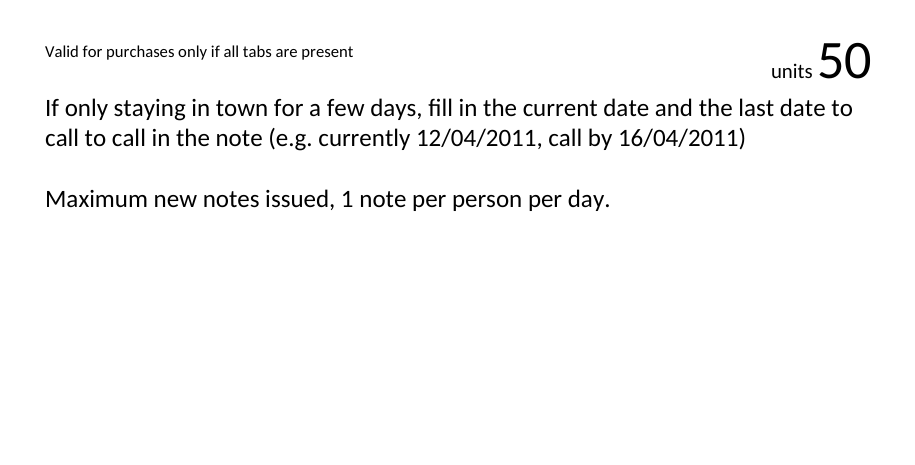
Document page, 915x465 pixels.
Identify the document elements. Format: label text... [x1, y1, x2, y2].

text Valid for purchases only if all tabs are present units 50 [45, 26, 889, 92]
text Maximum new notes issued, 1 note per person per day. [45, 183, 889, 214]
text If only staying in town for a few days, fill in the current date and the last date to call to call in the note (e.g. currently 12/04/2011, call by 16/04/2011) [45, 92, 889, 153]
